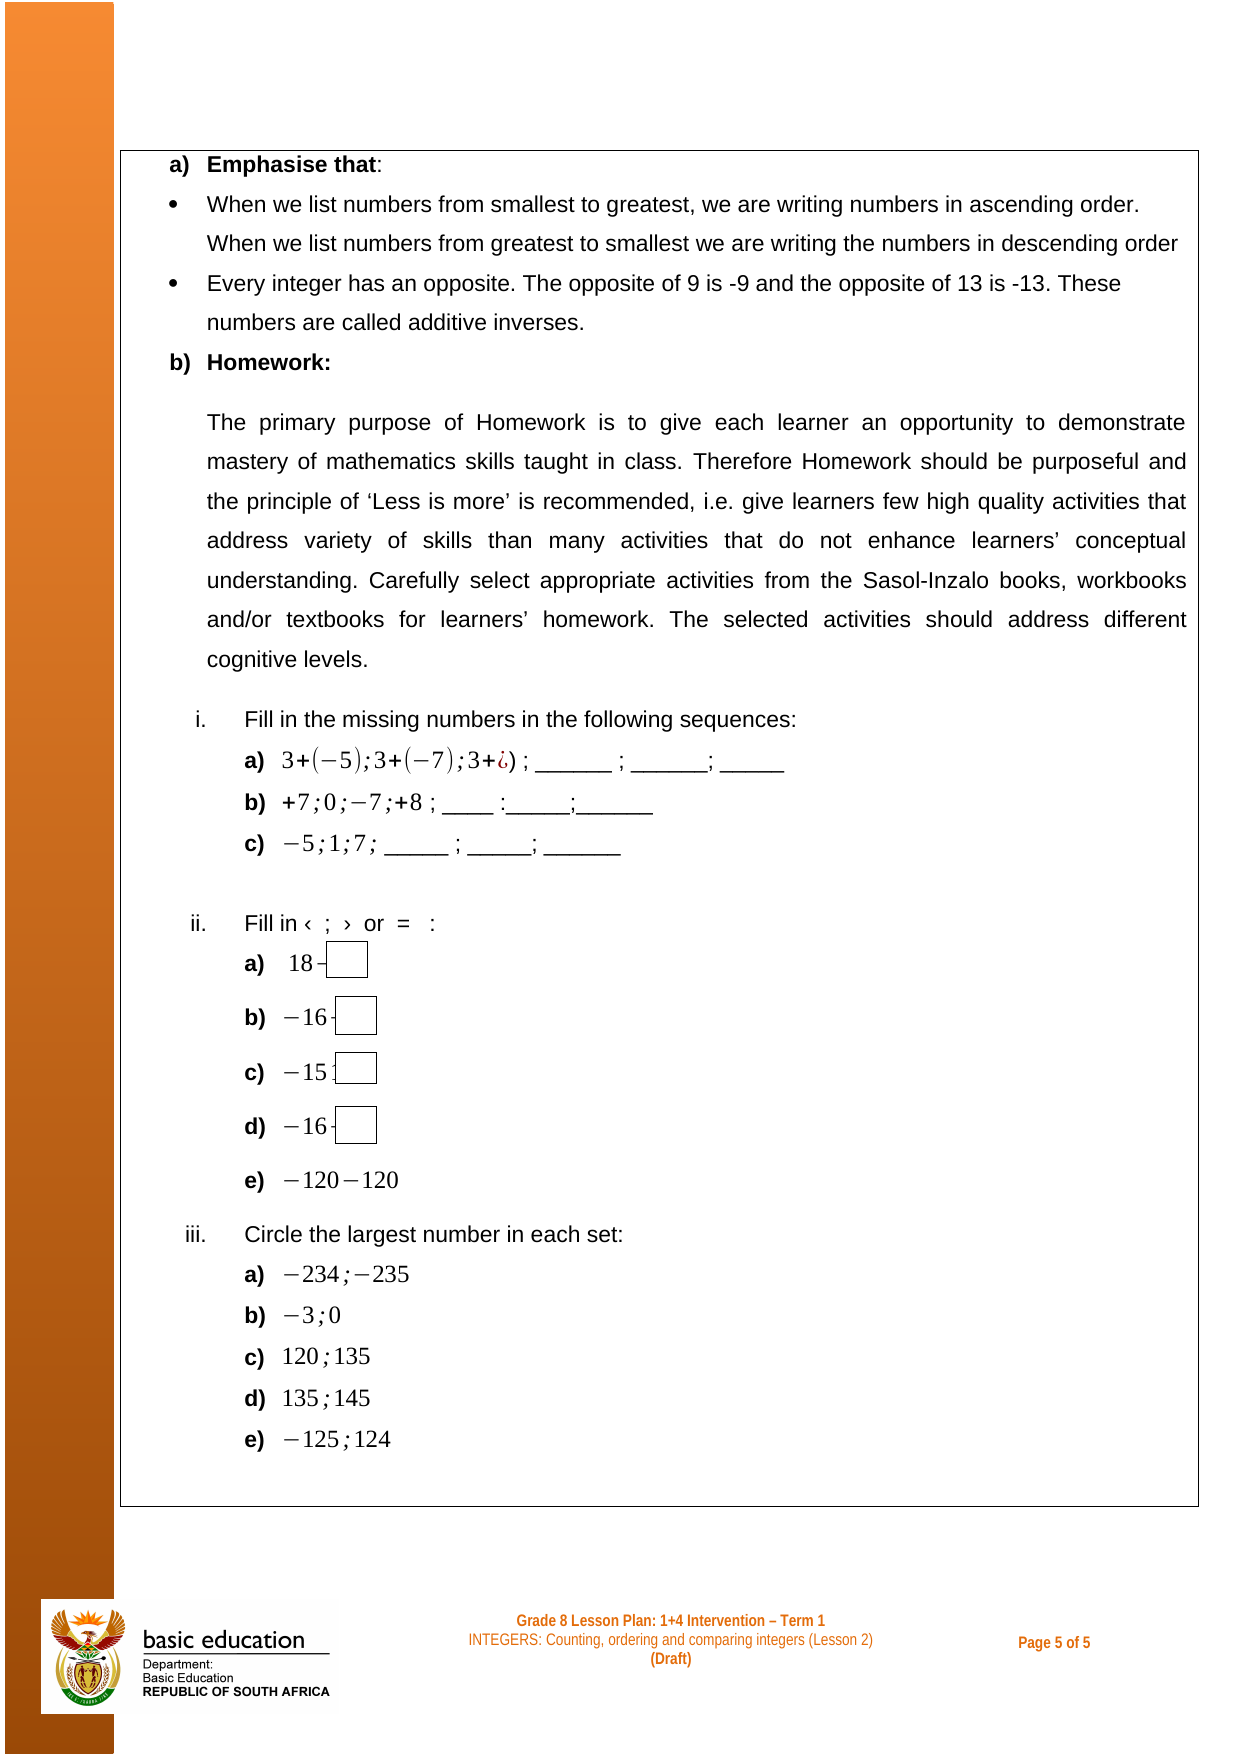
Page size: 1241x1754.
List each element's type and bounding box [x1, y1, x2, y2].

table_cell [121, 151, 1198, 1506]
picture [41, 1599, 339, 1714]
